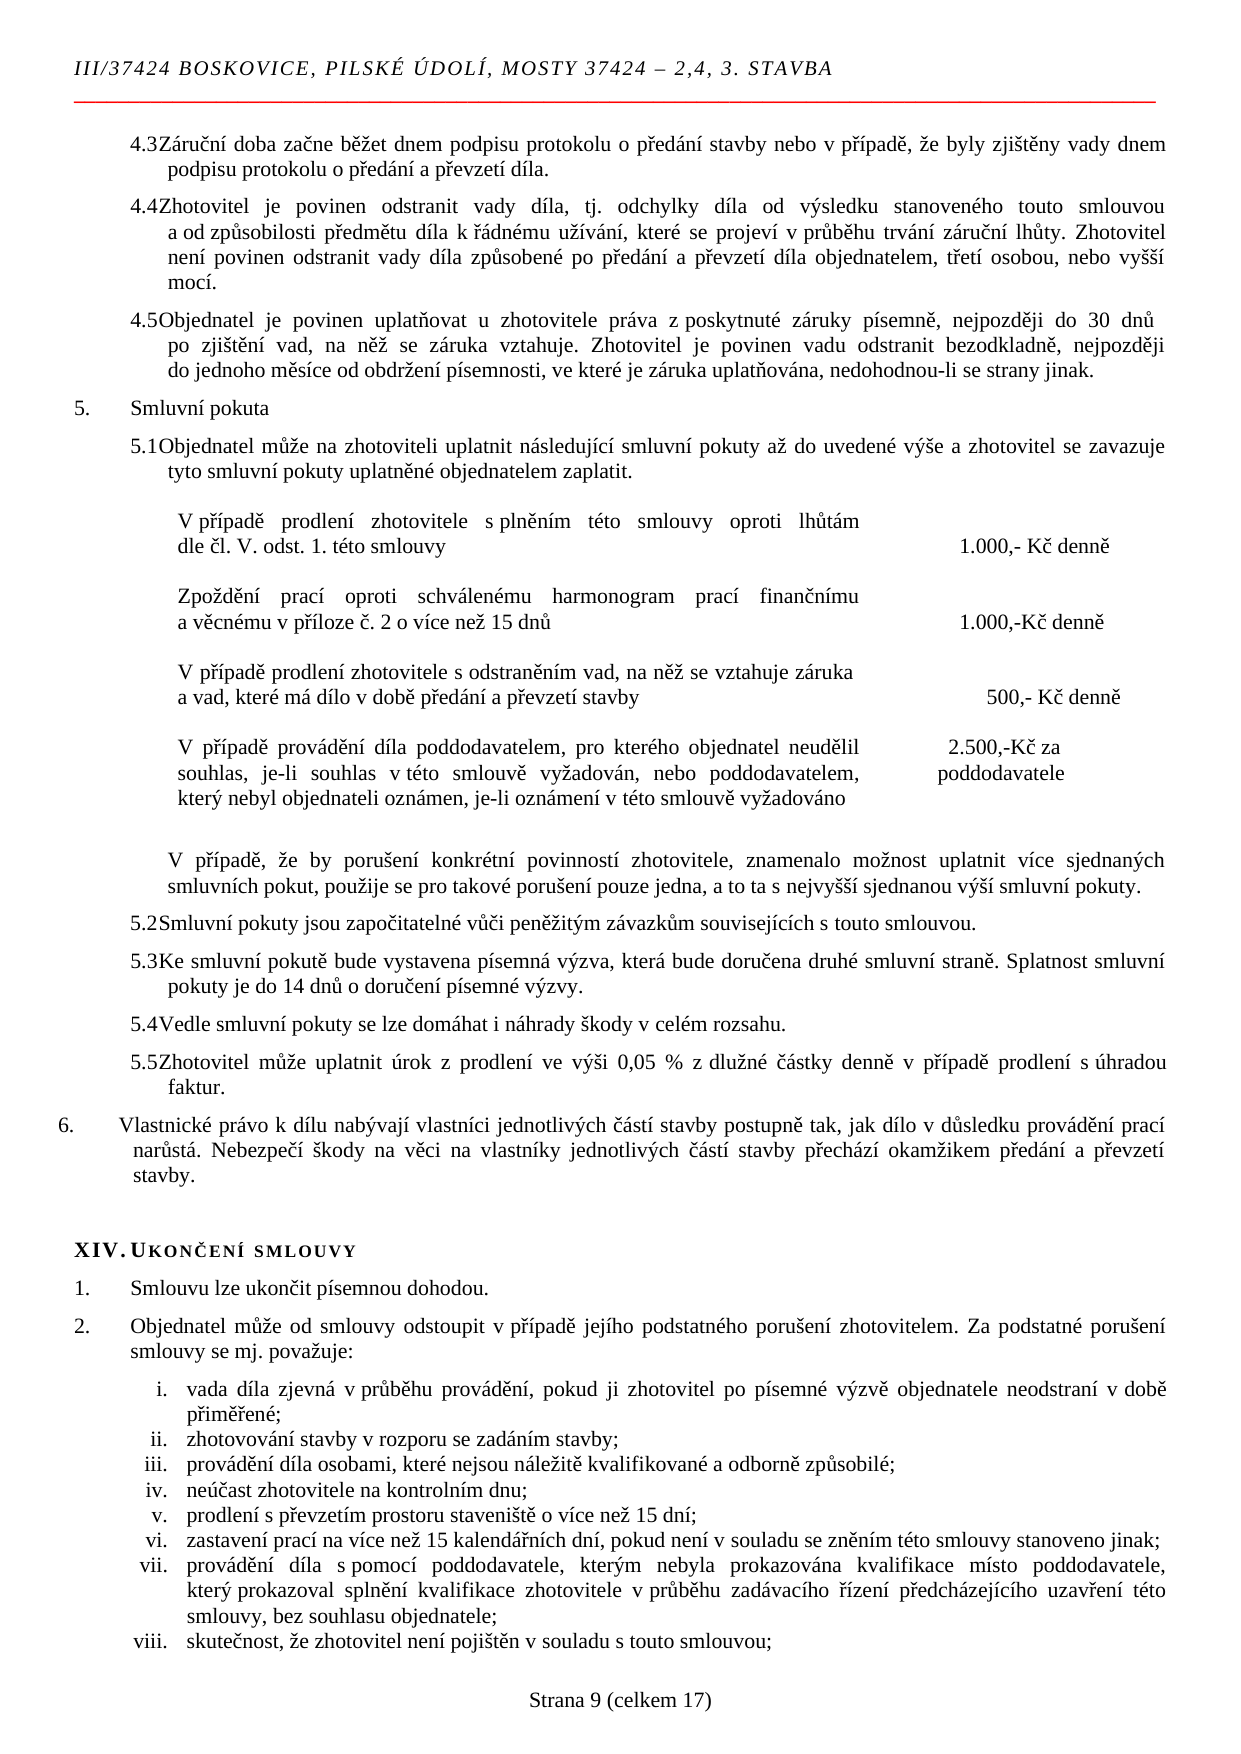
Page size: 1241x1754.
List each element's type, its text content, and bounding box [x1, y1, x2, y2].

table_cell 500,- Kč denně [871, 646, 1152, 722]
list Zhotovitel je povinen odstranit vady díla, tj. odchylky díla od výsledku stanoveného touto smlouvou a od způsobilosti předmětu díla k řádnému užívání, které se projeví v průběhu trvání záruční lhůty. Zhotovitel není povinen odstranit vady díla způsobené po předání a převzetí díla objednatelem, třetí osobou, nebo vyšší mocí. [130, 193, 1167, 294]
list zhotovování stavby v rozporu se zadáním stavby; [168, 1426, 1167, 1451]
list Objednatel může od smlouvy odstoupit v případě jejího podstatného porušení zhotovitelem. Za podstatné porušení smlouvy se mj. považuje: [74, 1313, 1167, 1363]
text V případě, že by porušení konkrétní povinností zhotovitele, znamenalo možnost uplatnit více sjednaných smluvních pokut, použije se pro takové porušení pouze jedna, a to ta s nejvyšší sjednanou výší smluvní pokuty. [167, 847, 1167, 898]
list skutečnost, že zhotovitel není pojištěn v souladu s touto smlouvou; [168, 1628, 1167, 1653]
list provádění díla osobami, které nejsou náležitě kvalifikované a odborně způsobilé; [168, 1451, 1167, 1477]
list Objednatel je povinen uplatňovat u zhotovitele práva z poskytnuté záruky písemně, nejpozději do 30 dnů po zjištění vad, na něž se záruka vztahuje. Zhotovitel je povinen vadu odstranit bezodkladně, nejpozději do jednoho měsíce od obdržení písemnosti, ve které je záruka uplatňována, nedohodnou-li se strany jinak. [130, 307, 1167, 382]
table_header V případě prodlení zhotovitele s plněním této smlouvy oproti lhůtám dle čl. V. odst. 1. této smlouvy [111, 496, 871, 571]
list Vedle smluvní pokuty se lze domáhat i náhrady škody v celém rozsahu. [130, 1011, 1167, 1036]
table_cell 1.000,-Kč denně [871, 571, 1152, 646]
list Záruční doba začne běžet dnem podpisu protokolu o předání stavby nebo v případě, že byly zjištěny vady dnem podpisu protokolu o předání a převzetí díla. [130, 131, 1167, 181]
table_cell V případě provádění díla poddodavatelem, pro kterého objednatel neudělil souhlas, je-li souhlas v této smlouvě vyžadován, nebo poddodavatelem, který nebyl objednateli oznámen, je-li oznámení v této smlouvě vyžadováno [111, 722, 871, 835]
list zastavení prací na více než 15 kalendářních dní, pokud není v souladu se zněním této smlouvy stanoveno jinak; [168, 1527, 1167, 1552]
list Vlastnické právo k dílu nabývají vlastníci jednotlivých částí stavby postupně tak, jak dílo v důsledku provádění prací narůstá. Nebezpečí škody na věci na vlastníky jednotlivých částí stavby přechází okamžikem předání a převzetí stavby. [58, 1112, 1167, 1187]
list provádění díla s pomocí poddodavatele, kterým nebyla prokazována kvalifikace místo poddodavatele, který prokazoval splnění kvalifikace zhotovitele v průběhu zadávacího řízení předcházejícího uzavření této smlouvy, bez souhlasu objednatele; [168, 1552, 1167, 1628]
list prodlení s převzetím prostoru staveniště o více než 15 dní; [168, 1502, 1167, 1527]
table_header 1.000,- Kč denně [871, 496, 1152, 571]
table_cell Zpoždění prací oproti schválenému harmonogram prací finančnímu a věcnému v příloze č. 2 o více než 15 dnů [111, 571, 871, 646]
list Zhotovitel může uplatnit úrok z prodlení ve výši 0,05 % z dlužné částky denně v případě prodlení s úhradou faktur. [130, 1049, 1167, 1099]
table_cell V případě prodlení zhotovitele s odstraněním vad, na něž se vztahuje záruka a vad, které má dílo v době předání a převzetí stavby [111, 646, 871, 722]
list Ukončení smlouvy [74, 1237, 1167, 1263]
list Ke smluvní pokutě bude vystavena písemná výzva, která bude doručena druhé smluvní straně. Splatnost smluvní pokuty je do 14 dnů o doručení písemné výzvy. [130, 948, 1167, 998]
list Objednatel může na zhotoviteli uplatnit následující smluvní pokuty až do uvedené výše a zhotovitel se zavazuje tyto smluvní pokuty uplatněné objednatelem zaplatit. [130, 433, 1167, 483]
list Smluvní pokuty jsou započitatelné vůči peněžitým závazkům souvisejících s touto smlouvou. [130, 910, 1167, 936]
list Smlouvu lze ukončit písemnou dohodou. [74, 1275, 1167, 1300]
list Smluvní pokuta [74, 395, 1167, 420]
list neúčast zhotovitele na kontrolním dnu; [168, 1477, 1167, 1502]
list vada díla zjevná v průběhu provádění, pokud ji zhotovitel po písemné výzvě objednatele neodstraní v době přiměřené; [168, 1376, 1167, 1426]
table_cell 2.500,-Kč za poddodavatele [871, 722, 1152, 835]
